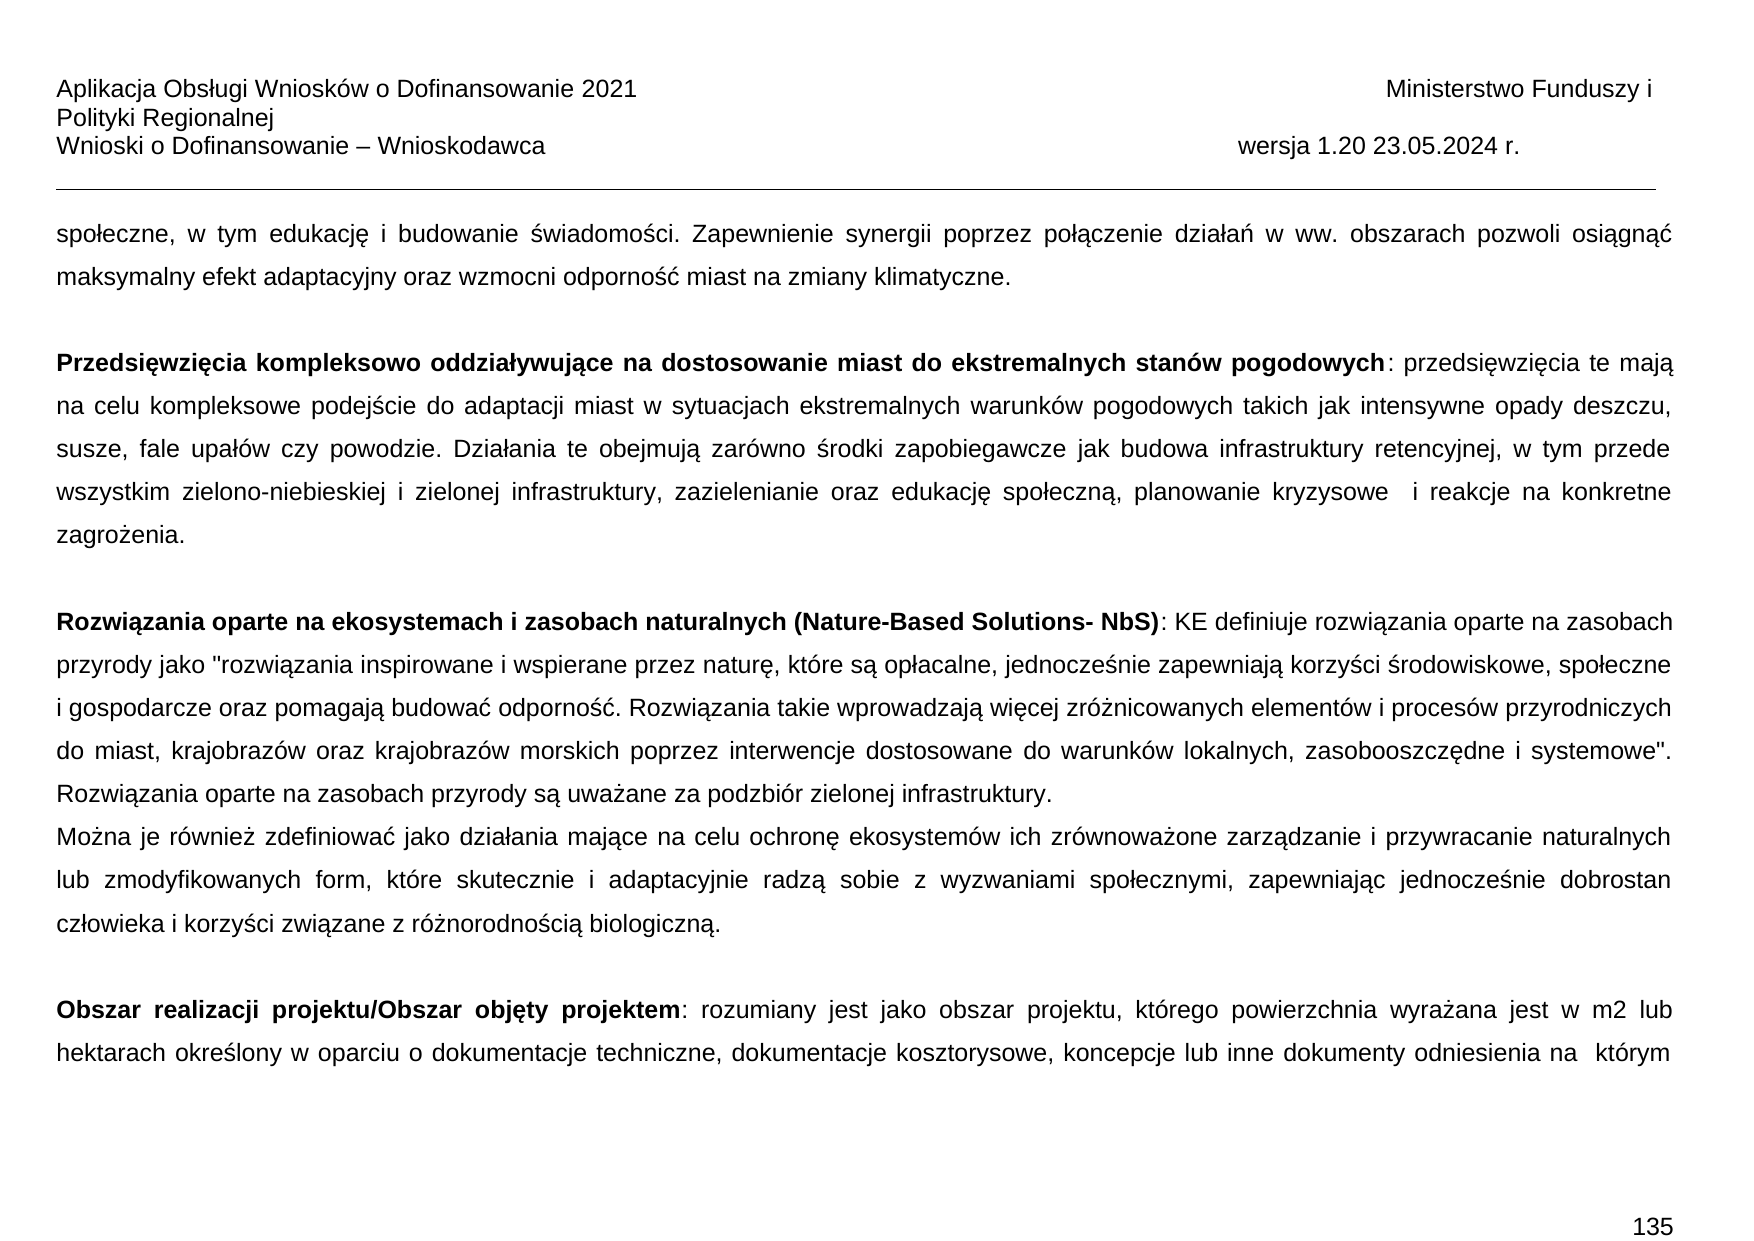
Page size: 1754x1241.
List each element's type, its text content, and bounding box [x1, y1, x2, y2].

text Rozwiązania oparte na ekosystemach i zasobach naturalnych (Nature-Based Solutions- NbS): KE definiuje rozwiązania oparte na zasobach przyrody jako "rozwiązania inspirowane i wspierane przez naturę, które są opłacalne, jednocześnie zapewniają korzyści środowiskowe, społeczne i gospodarcze oraz pomagają budować odporność. Rozwiązania takie wprowadzają więcej zróżnicowanych elementów i procesów przyrodniczych do miast, krajobrazów oraz krajobrazów morskich poprzez interwencje dostosowane do warunków lokalnych, zasobooszczędne i systemowe". Rozwiązania oparte na zasobach przyrody są uważane za podzbiór zielonej infrastruktury. [56, 607, 1674, 808]
text Przedsięwzięcia kompleksowo oddziaływujące na dostosowanie miast do ekstremalnych stanów pogodowych: przedsięwzięcia te mają na celu kompleksowe podejście do adaptacji miast w sytuacjach ekstremalnych warunków pogodowych takich jak intensywne opady deszczu, susze, fale upałów czy powodzie. Działania te obejmują zarówno środki zapobiegawcze jak budowa infrastruktury retencyjnej, w tym przede wszystkim zielono-niebieskiej i zielonej infrastruktury, zazielenianie oraz edukację społeczną, planowanie kryzysowe i reakcje na konkretne zagrożenia. [56, 348, 1674, 549]
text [56, 219, 1674, 291]
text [56, 995, 1674, 1067]
text Można je również zdefiniować jako działania mające na celu ochronę ekosystemów ich zrównoważone zarządzanie i przywracanie naturalnych lub zmodyfikowanych form, które skutecznie i adaptacyjnie radzą sobie z wyzwaniami społecznymi, zapewniając jednocześnie dobrostan człowieka i korzyści związane z różnorodnością biologiczną. [56, 822, 1674, 937]
